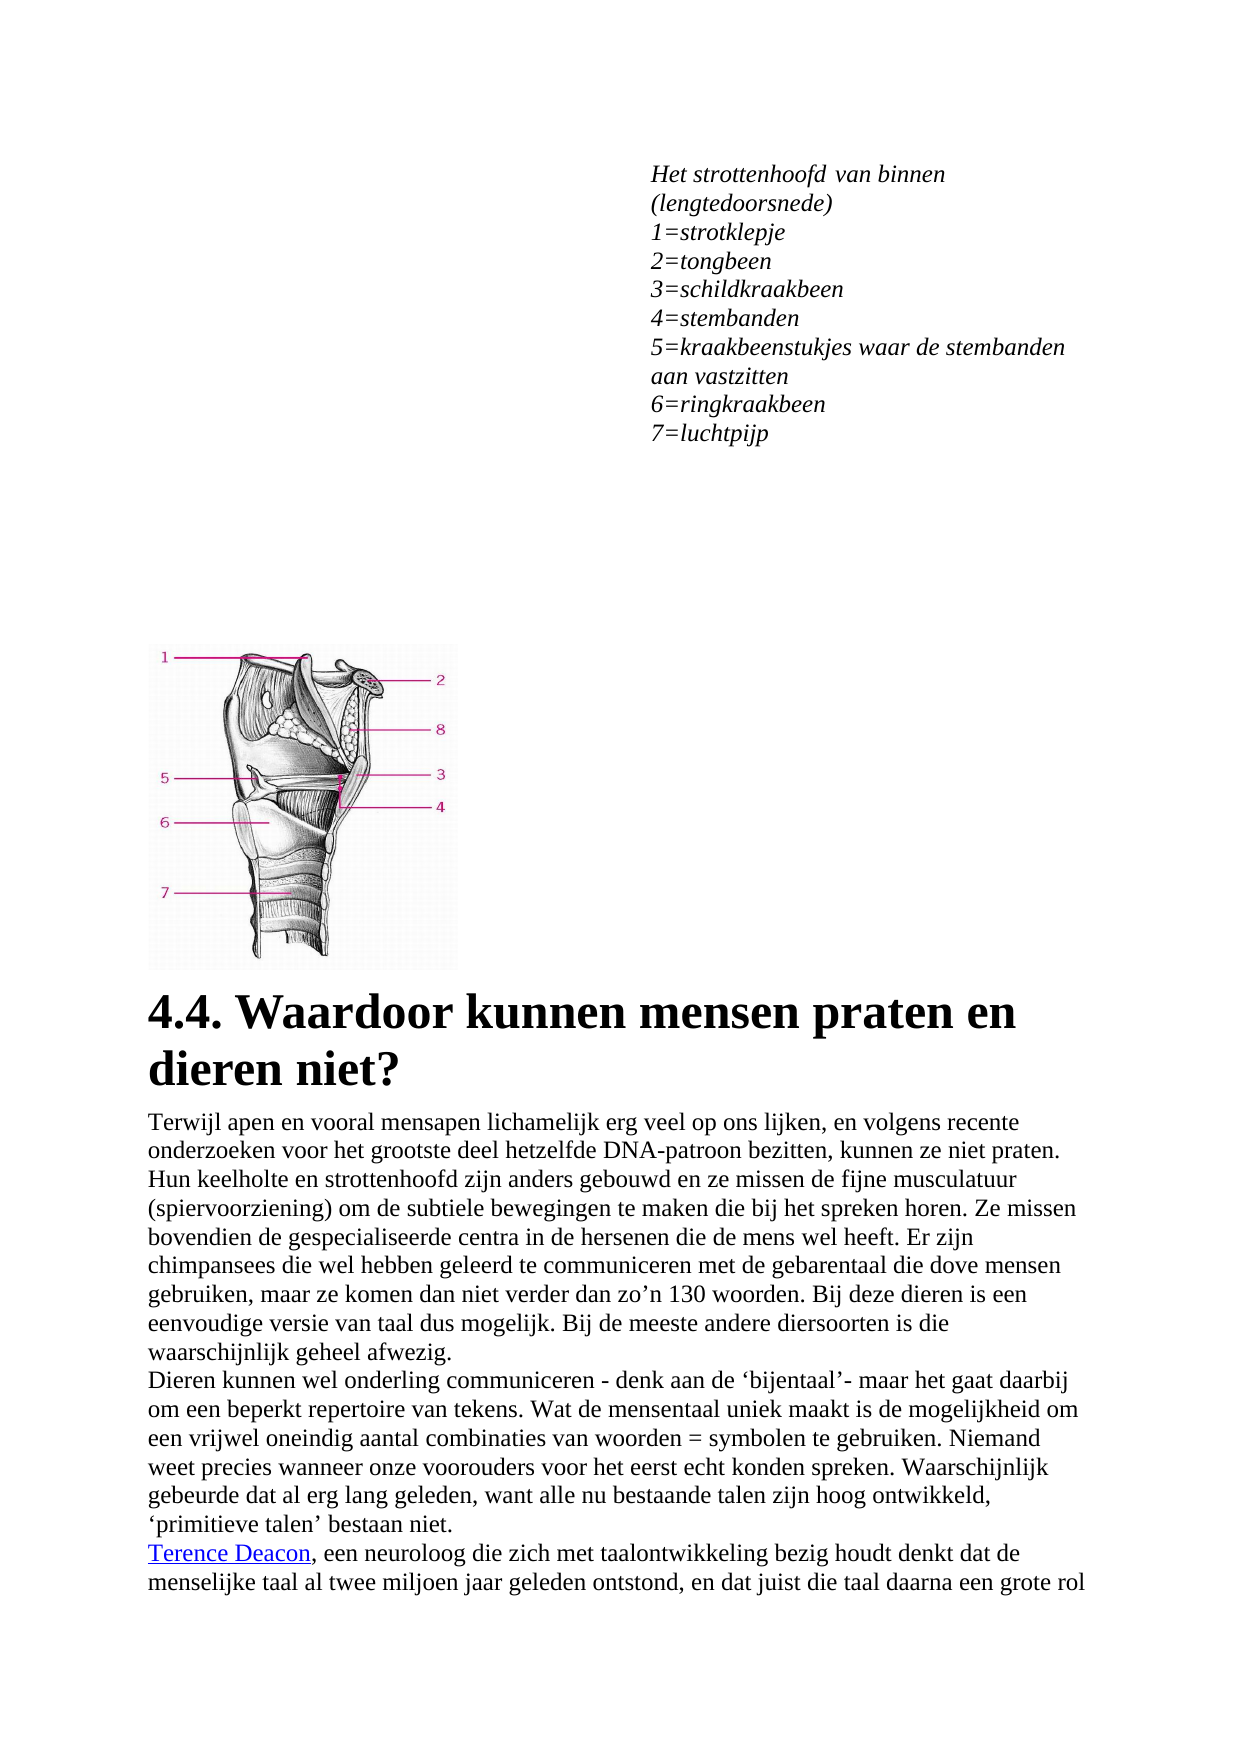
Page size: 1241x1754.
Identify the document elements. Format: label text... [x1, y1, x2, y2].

picture [148, 644, 458, 970]
table_header [148, 148, 649, 971]
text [148, 1107, 1093, 1596]
table_header Het strottenhoofd van binnen (lengtedoorsnede) 1=strotklepje 2=tongbeen 3=schildkraakbeen 4=stembanden 5=kraakbeenstukjes waar de stembanden aan vastzitten 6=ringkraakbeen 7=luchtpijp [649, 148, 1102, 971]
text 4.4. Waardoor kunnen mensen praten en dieren niet? [148, 981, 1093, 1096]
